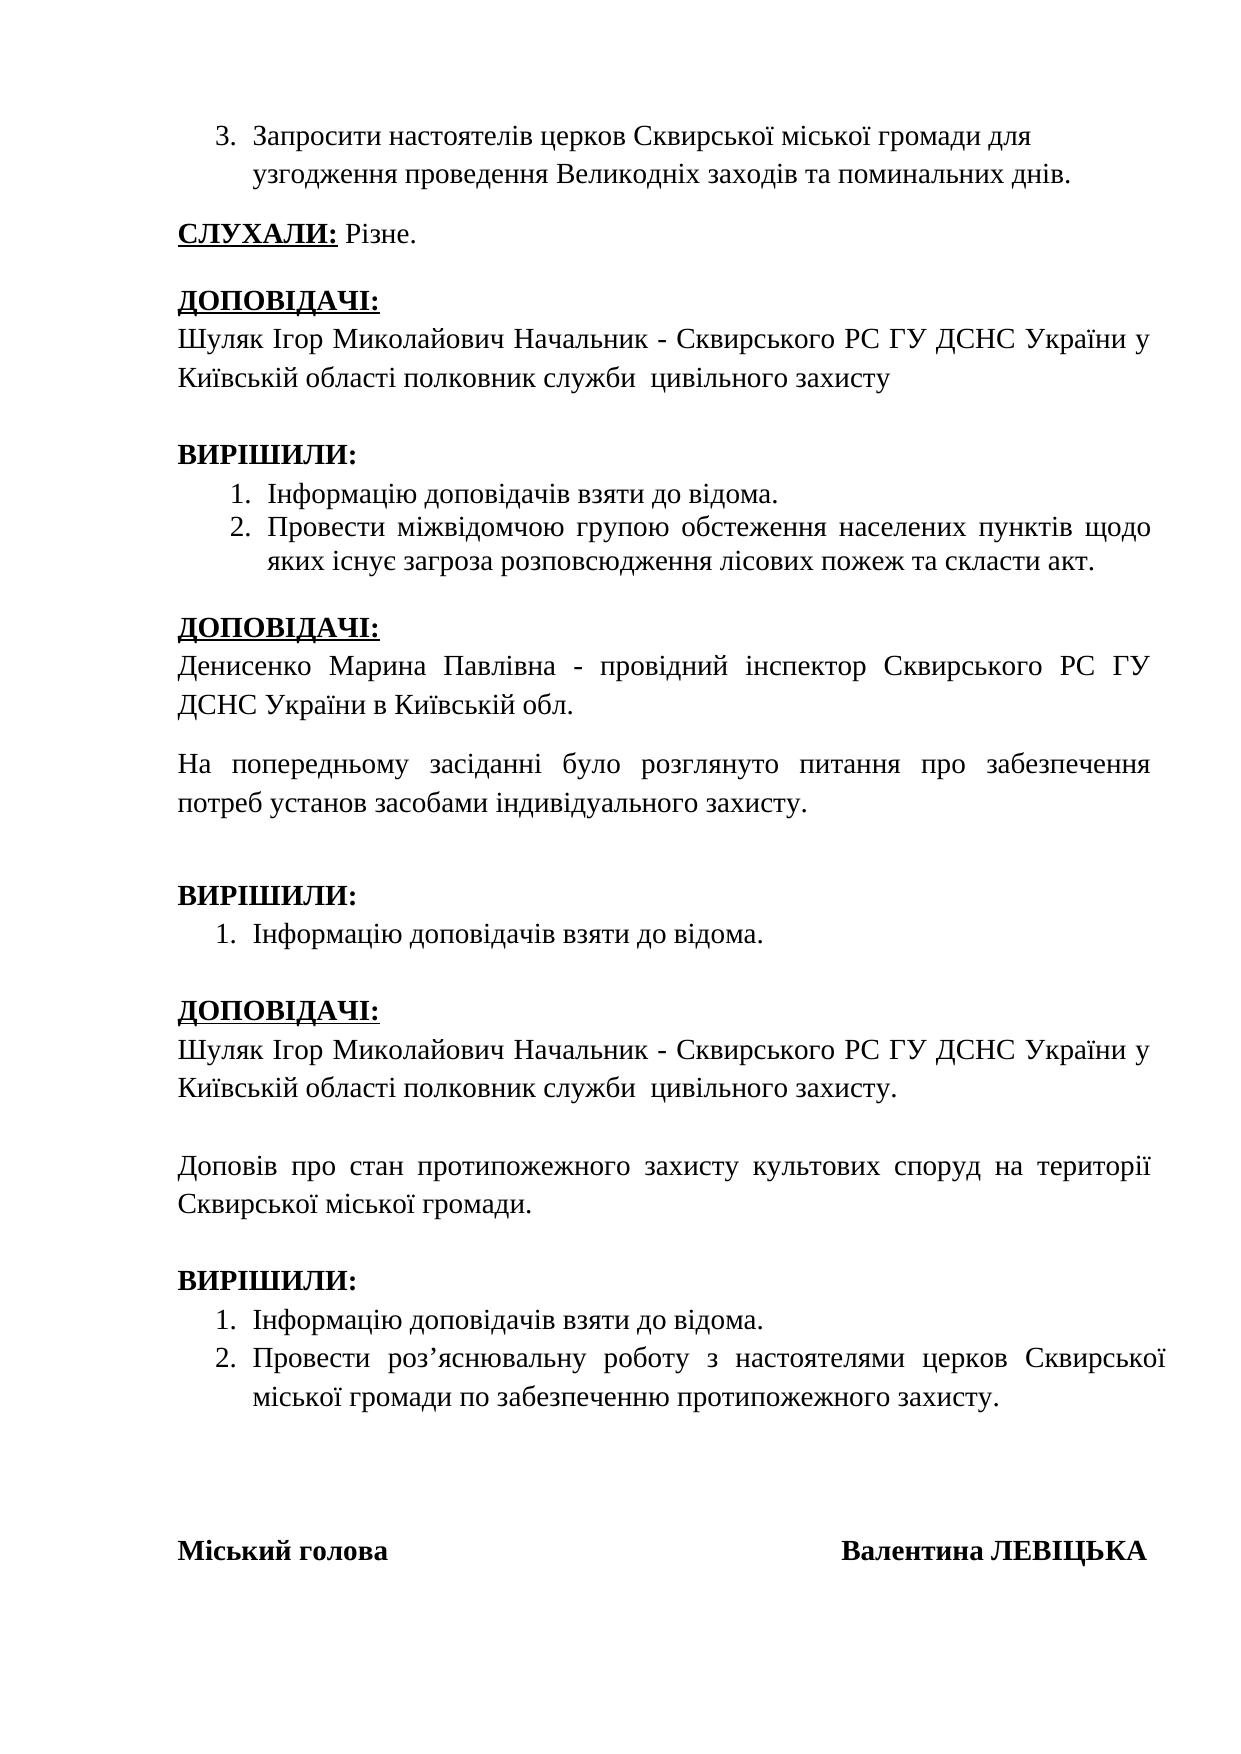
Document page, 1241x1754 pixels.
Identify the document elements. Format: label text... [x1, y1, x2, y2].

text На попередньому засіданні було розглянуто питання про забезпечення потреб установ засобами індивідуального захисту. [177, 746, 1152, 818]
text СЛУХАЛИ: Різне. [177, 216, 1152, 249]
text ДОПОВІДАЧІ: [177, 610, 1152, 643]
list Запросити настоятелів церков Сквирської міської громади для узгодження проведення Великодніх заходів та поминальних днів. [215, 118, 1152, 190]
list Провести роз’яснювальну роботу з настоятелями церков Сквирської міської громади по забезпеченню протипожежного захисту. [215, 1340, 1166, 1412]
text Шуляк Ігор Миколайович Начальник - Сквирського РС ГУ ДСНС України у Київській області полковник служби цивільного захисту. [177, 1032, 1152, 1104]
text Денисенко Марина Павлівна - провідний інспектор Сквирського РС ГУ ДСНС України в Київській обл. [177, 648, 1152, 721]
list Інформацію доповідачів взяти до відома. [229, 476, 1152, 509]
text Доповів про стан протипожежного захисту культових споруд на території Сквирської міської громади. [177, 1148, 1152, 1220]
list Інформацію доповідачів взяти до відома. [215, 1302, 1166, 1335]
text ДОПОВІДАЧІ: [177, 993, 1152, 1027]
text ВИРІШИЛИ: [177, 1263, 1166, 1297]
text ВИРІШИЛИ: [177, 437, 1166, 471]
text Міський голова Валентина ЛЕВІЦЬКА [177, 1533, 1152, 1567]
text Шуляк Ігор Миколайович Начальник - Сквирського РС ГУ ДСНС України у Київській області полковник служби цивільного захисту [177, 322, 1152, 394]
list Інформацію доповідачів взяти до відома. [215, 916, 1166, 950]
text ДОПОВІДАЧІ: [177, 283, 1152, 317]
list Провести міжвідомчою групою обстеження населених пунктів щодо яких існує загроза розповсюдження лісових пожеж та скласти акт. [229, 509, 1152, 576]
text ВИРІШИЛИ: [177, 878, 1166, 911]
